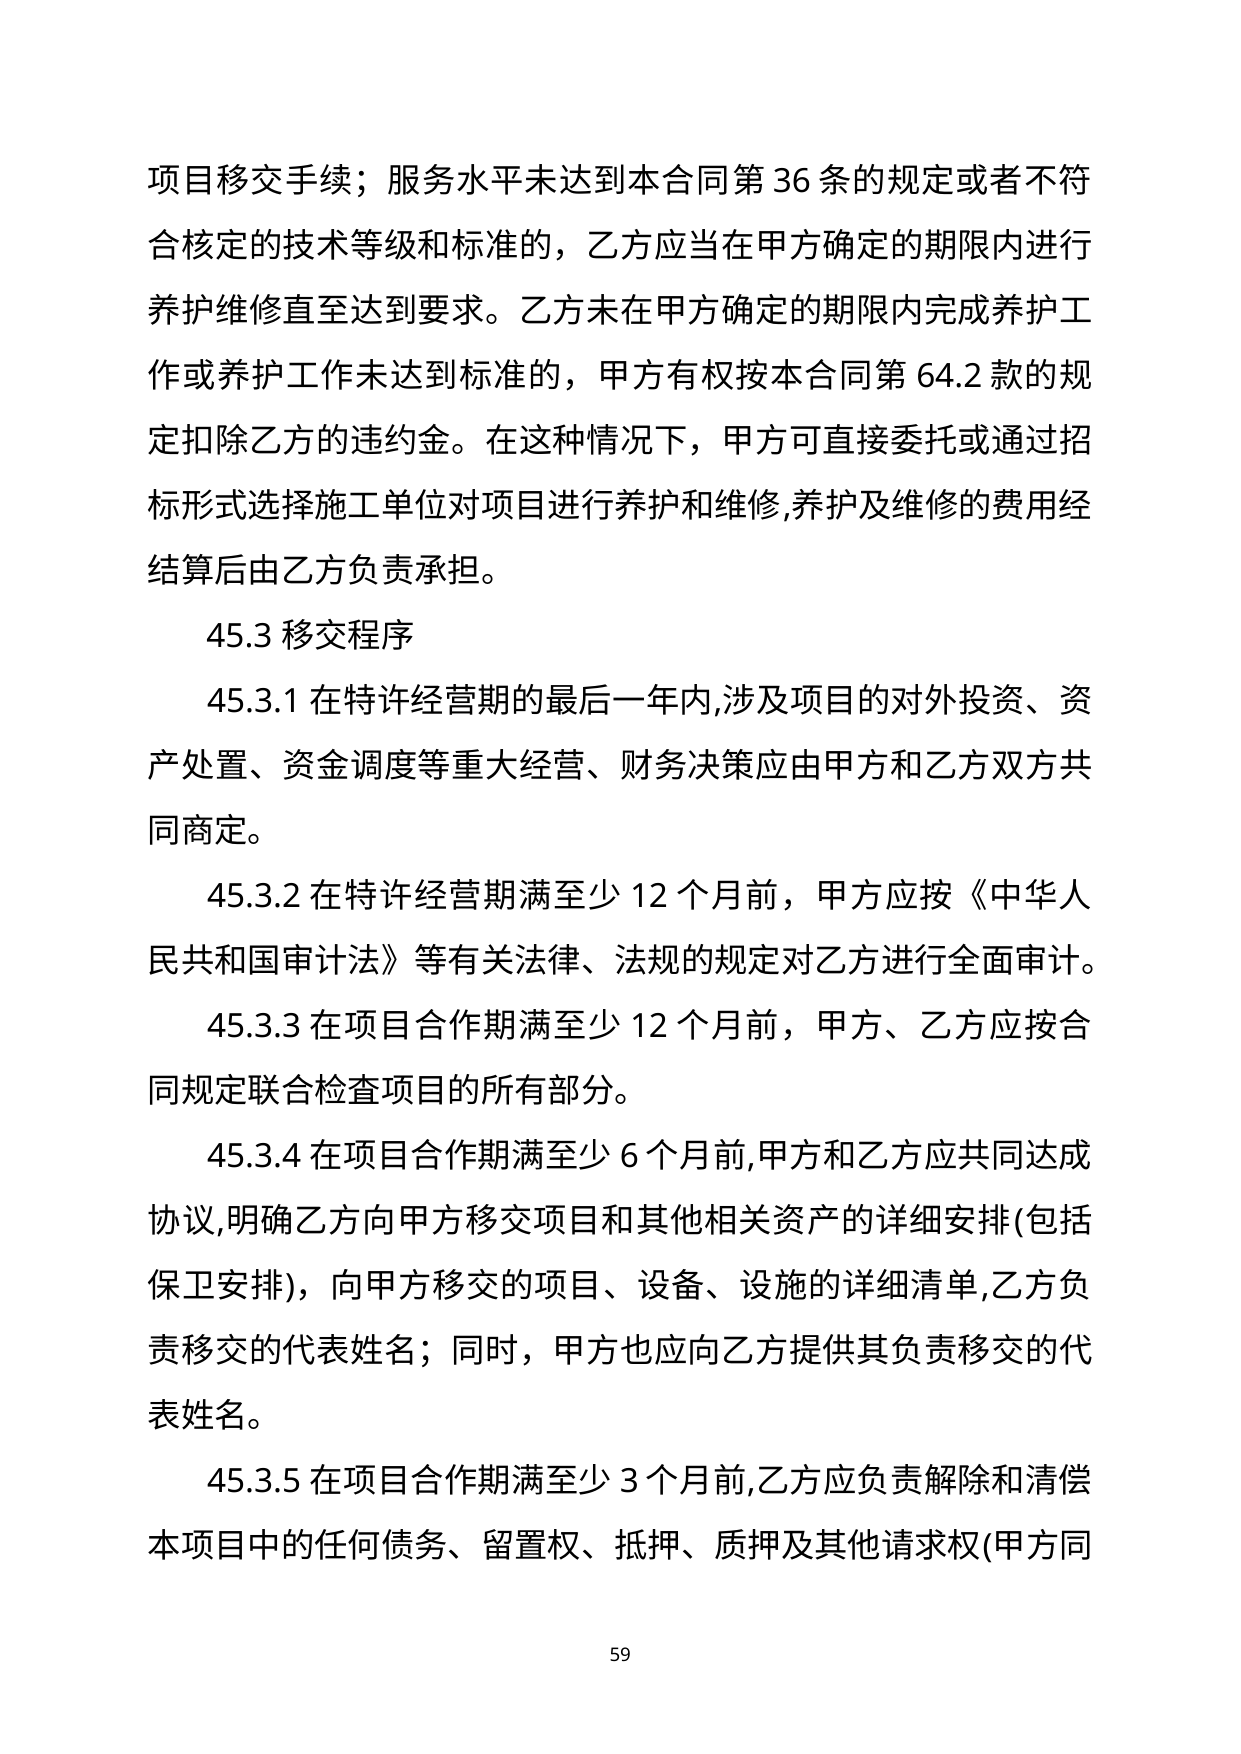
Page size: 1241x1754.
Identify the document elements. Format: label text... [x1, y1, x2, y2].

text 移交程序 [148, 601, 1092, 666]
text 在项目合作期满至少6个月前,甲方和乙方应共同达成协议,明确乙方向甲方移交项目和其他相关资产的详细安排(包括保卫安排)，向甲方移交的项目、设备、设施的详细清单,乙方负责移交的代表姓名；同时，甲方也应向乙方提供其负责移交的代表姓名。 [148, 1121, 1092, 1446]
text 在项目合作期满至少12个月前，甲方、乙方应按合同规定联合检査项目的所有部分。 [148, 991, 1092, 1121]
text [148, 146, 1092, 601]
text 在特许经营期满至少12个月前，甲方应按《中华人民共和国审计法》等有关法律、法规的规定对乙方进行全面审计。 [148, 861, 1092, 991]
text 在特许经营期的最后一年内,涉及项目的对外投资、资产处置、资金调度等重大经营、财务决策应由甲方和乙方双方共同商定。 [148, 666, 1092, 861]
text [148, 1446, 1092, 1576]
